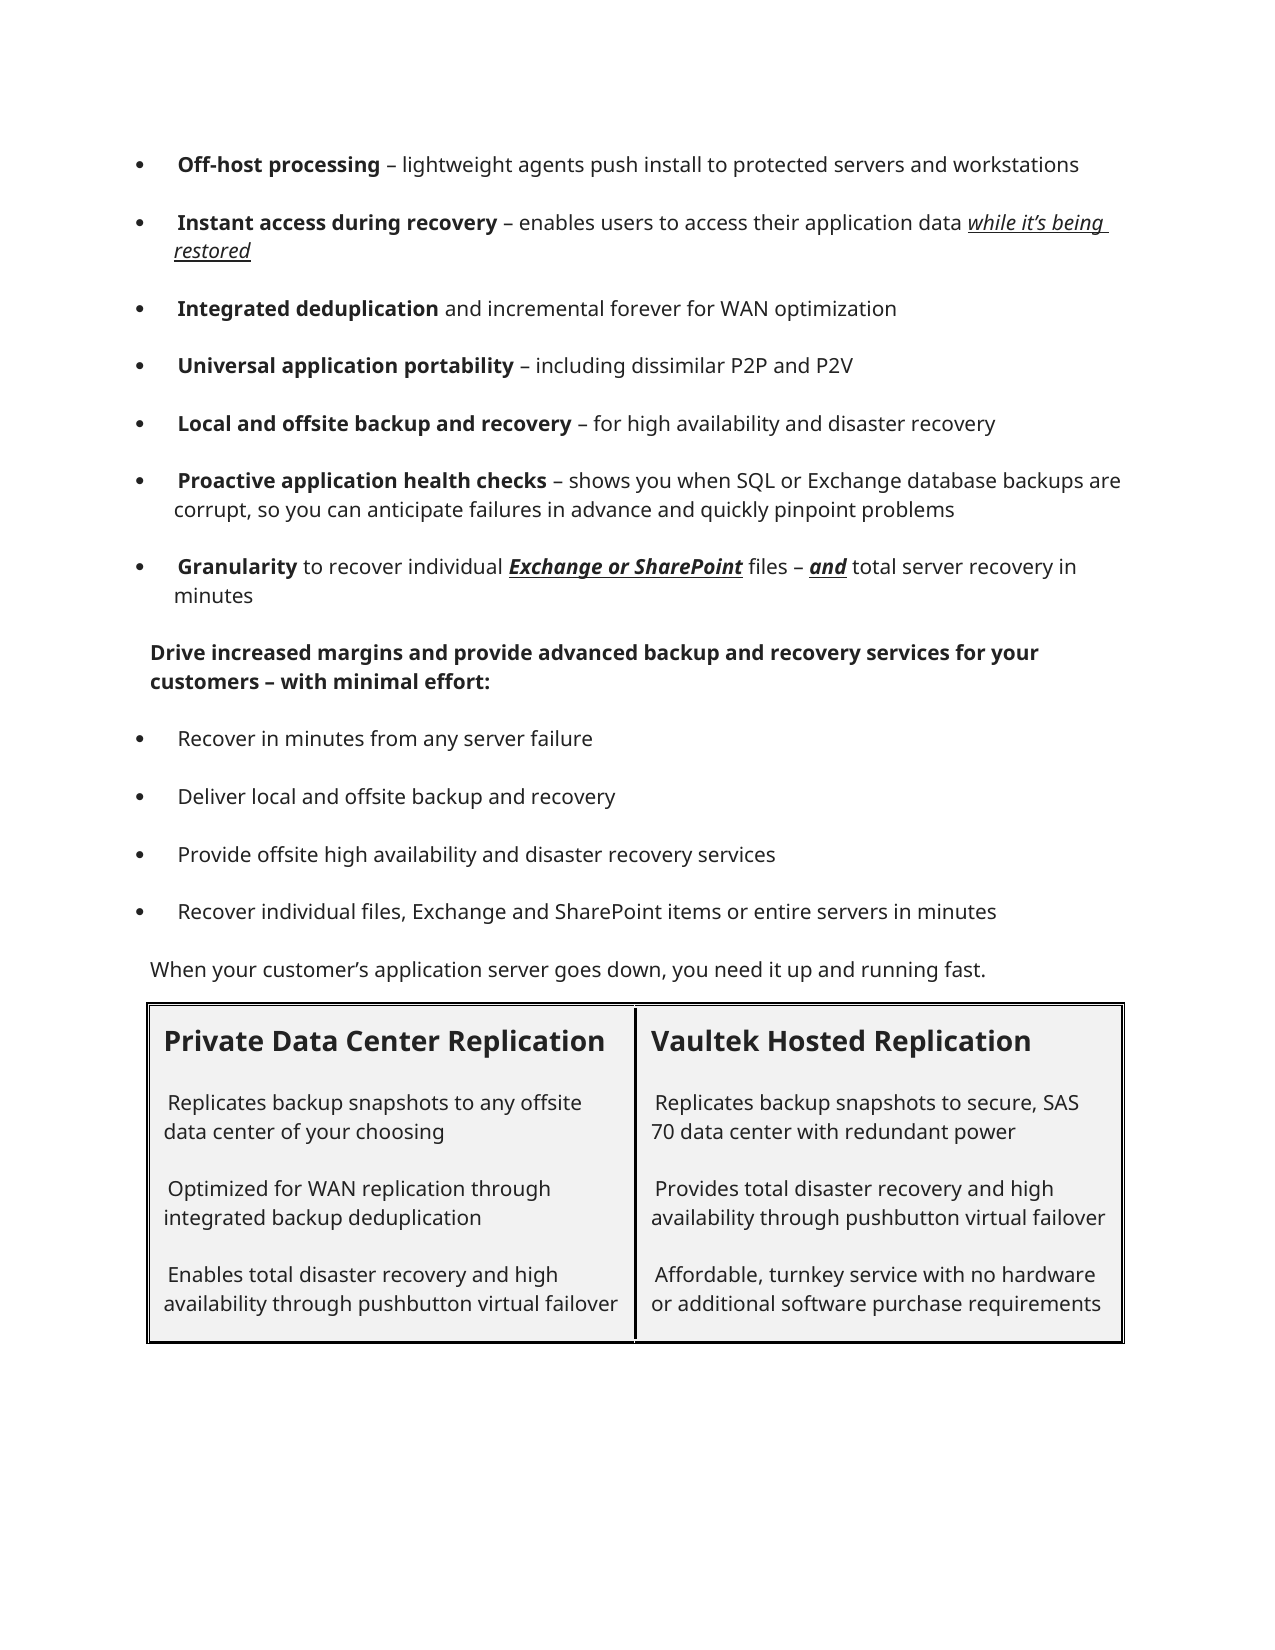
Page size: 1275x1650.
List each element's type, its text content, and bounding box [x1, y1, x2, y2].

text  Integrated deduplication and incremental forever for WAN optimization [136, 294, 1125, 322]
text  Granularity to recover individual Exchange or SharePoint files – and total server recovery in minutes [136, 552, 1125, 609]
text  Provide offsite high availability and disaster recovery services [136, 840, 1125, 868]
table_header Vaultek Hosted Replication  Replicates backup snapshots to secure, SAS 70 data center with redundant power  Provides total disaster recovery and high availability through pushbutton virtual failover  Affordable, turnkey service with no hardware or additional software purchase requirements [635, 1006, 1121, 1341]
text  Recover in minutes from any server failure [136, 724, 1125, 753]
text  Local and offsite backup and recovery – for high availability and disaster recovery [136, 409, 1125, 437]
text  Proactive application health checks – shows you when SQL or Exchange database backups are corrupt, so you can anticipate failures in advance and quickly pinpoint problems [136, 466, 1125, 523]
text  Universal application portability – including dissimilar P2P and P2V [136, 351, 1125, 380]
text  Instant access during recovery – enables users to access their application data while it’s being restored [136, 208, 1125, 264]
text  Recover individual files, Exchange and SharePoint items or entire servers in minutes [136, 897, 1125, 926]
text When your customer’s application server goes down, you need it up and running fast. [150, 955, 1125, 983]
text  Off-host processing – lightweight agents push install to protected servers and workstations [136, 150, 1125, 178]
table_header Private Data Center Replication  Replicates backup snapshots to any offsite data center of your choosing  Optimized for WAN replication through integrated backup deduplication  Enables total disaster recovery and high availability through pushbutton virtual failover [150, 1004, 635, 1341]
text Drive increased margins and provide advanced backup and recovery services for your customers – with minimal effort: [150, 638, 1125, 695]
text  Deliver local and offsite backup and recovery [136, 782, 1125, 811]
